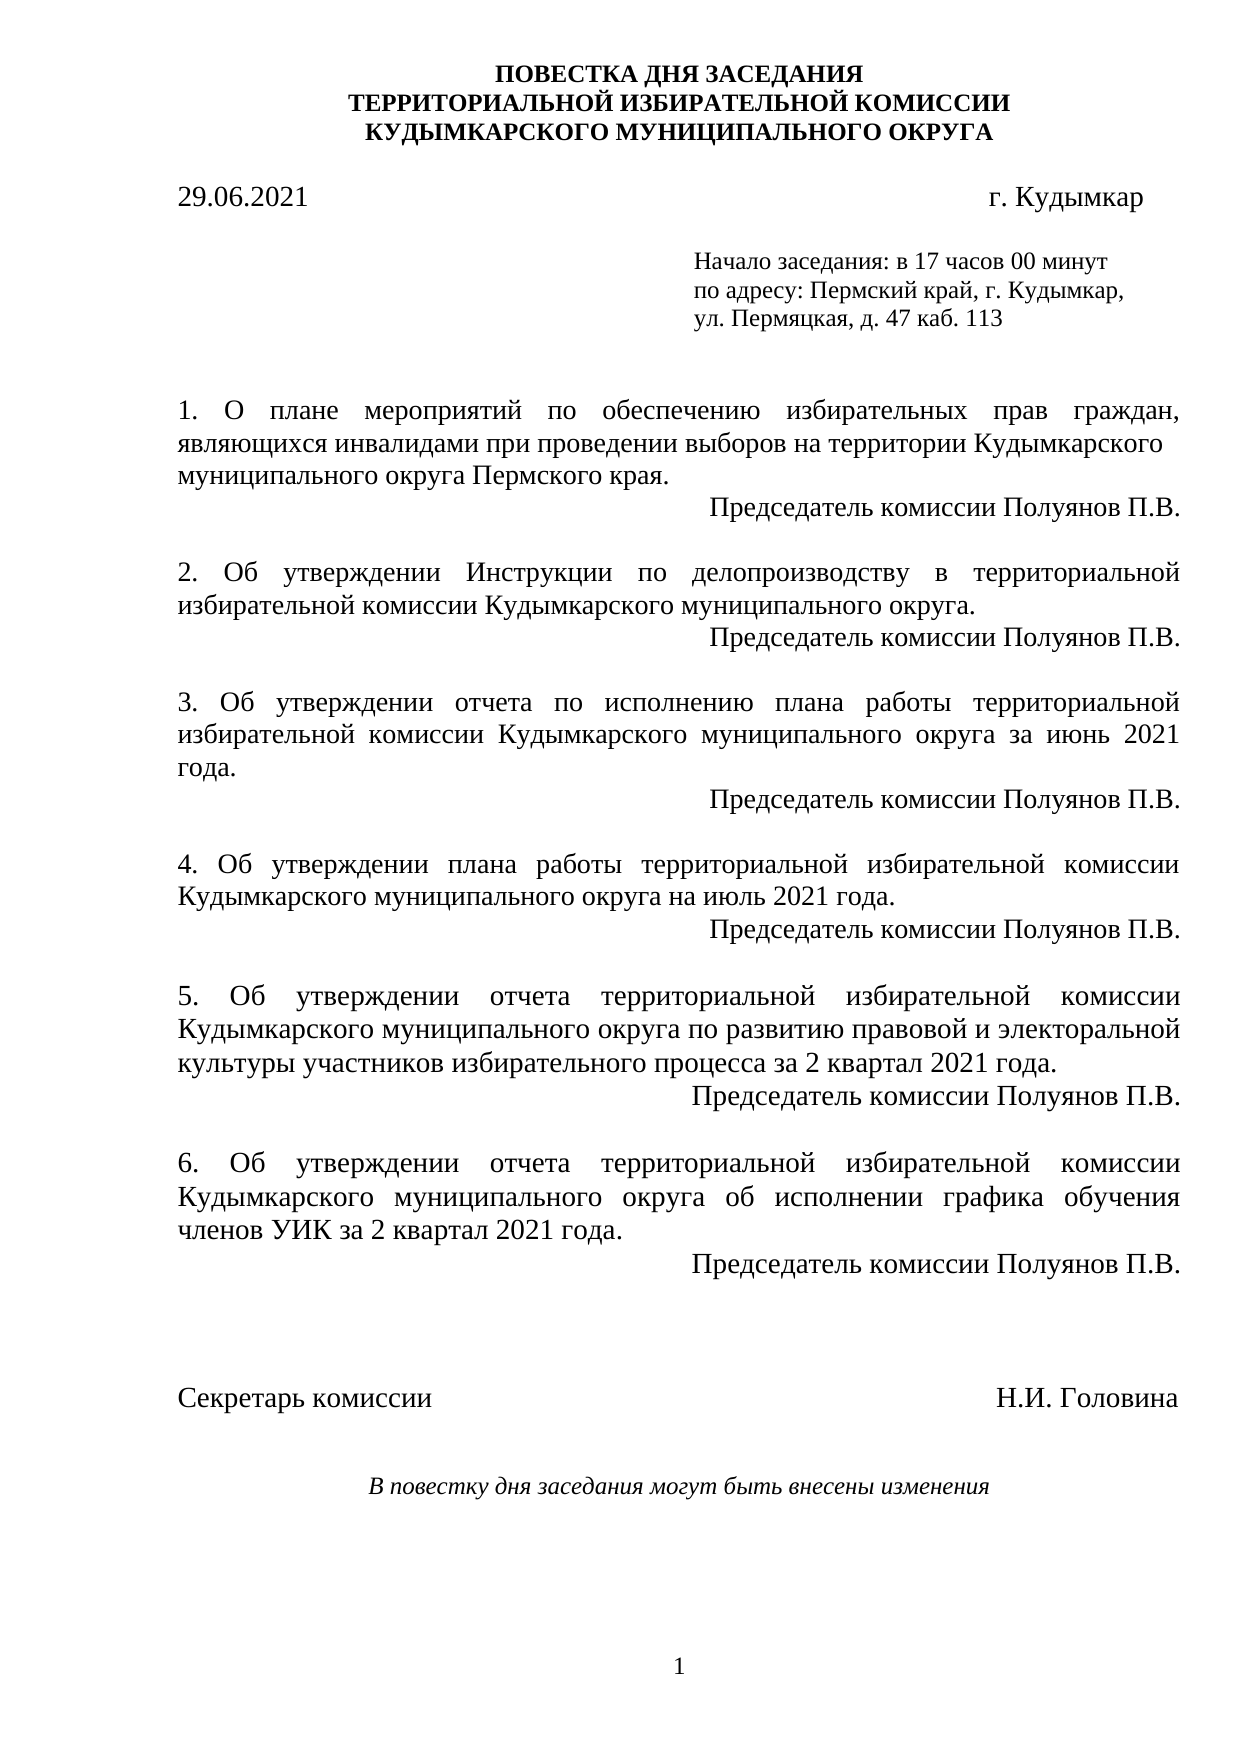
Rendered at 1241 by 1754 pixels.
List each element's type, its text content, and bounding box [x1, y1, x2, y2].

text В повестку дня заседания могут быть внесены изменения [177, 1471, 1181, 1500]
text ПОВЕСТКА ДНЯ ЗАСЕДАНИЯ [177, 59, 1181, 88]
text 5. Об утверждении отчета территориальной избирательной комиссии Кудымкарского муниципального округа по развитию правовой и электоральной культуры участников избирательного процесса за 2 квартал 2021 года. [177, 978, 1181, 1078]
text Председатель комиссии Полуянов П.В. [177, 912, 1181, 944]
text ТЕРРИТОРИАЛЬНОЙ ИЗБИРАТЕЛЬНОЙ КОМИССИИ [177, 88, 1181, 117]
text 1. О плане мероприятий по обеспечению избирательных прав граждан, являющихся инвалидами при проведении выборов на территории Кудымкарского [177, 393, 1181, 458]
text 6. Об утверждении отчета территориальной избирательной комиссии Кудымкарского муниципального округа об исполнении графика обучения членов УИК за 2 квартал 2021 года. [177, 1145, 1181, 1246]
text Начало заседания: в 17 часов 00 минут [693, 246, 1181, 275]
text Председатель комиссии Полуянов П.В. [177, 782, 1181, 814]
text Секретарь комиссии Н.И. Головина [177, 1380, 1181, 1414]
text Председатель комиссии Полуянов П.В. [177, 1246, 1181, 1279]
text Председатель комиссии Полуянов П.В. [177, 1078, 1181, 1112]
text Председатель комиссии Полуянов П.В. [177, 491, 1181, 523]
text по адресу: Пермский край, г. Кудымкар, [693, 275, 1181, 303]
text КУДЫМКАРСКОГО МУНИЦИПАЛЬНОГО ОКРУГА [177, 117, 1181, 145]
text ул. Пермяцкая, д. 47 каб. 113 [693, 303, 1181, 332]
text 29.06.2021 г. Кудымкар [177, 179, 1181, 212]
text 3. Об утверждении отчета по исполнению плана работы территориальной избирательной комиссии Кудымкарского муниципального округа за июнь 2021 года. [177, 685, 1181, 782]
text Председатель комиссии Полуянов П.В. [177, 620, 1181, 652]
text 4. Об утверждении плана работы территориальной избирательной комиссии Кудымкарского муниципального округа на июль 2021 года. [177, 847, 1181, 912]
text муниципального округа Пермского края. [177, 458, 1181, 491]
text 2. Об утверждении Инструкции по делопроизводству в территориальной избирательной комиссии Кудымкарского муниципального округа. [177, 555, 1181, 620]
